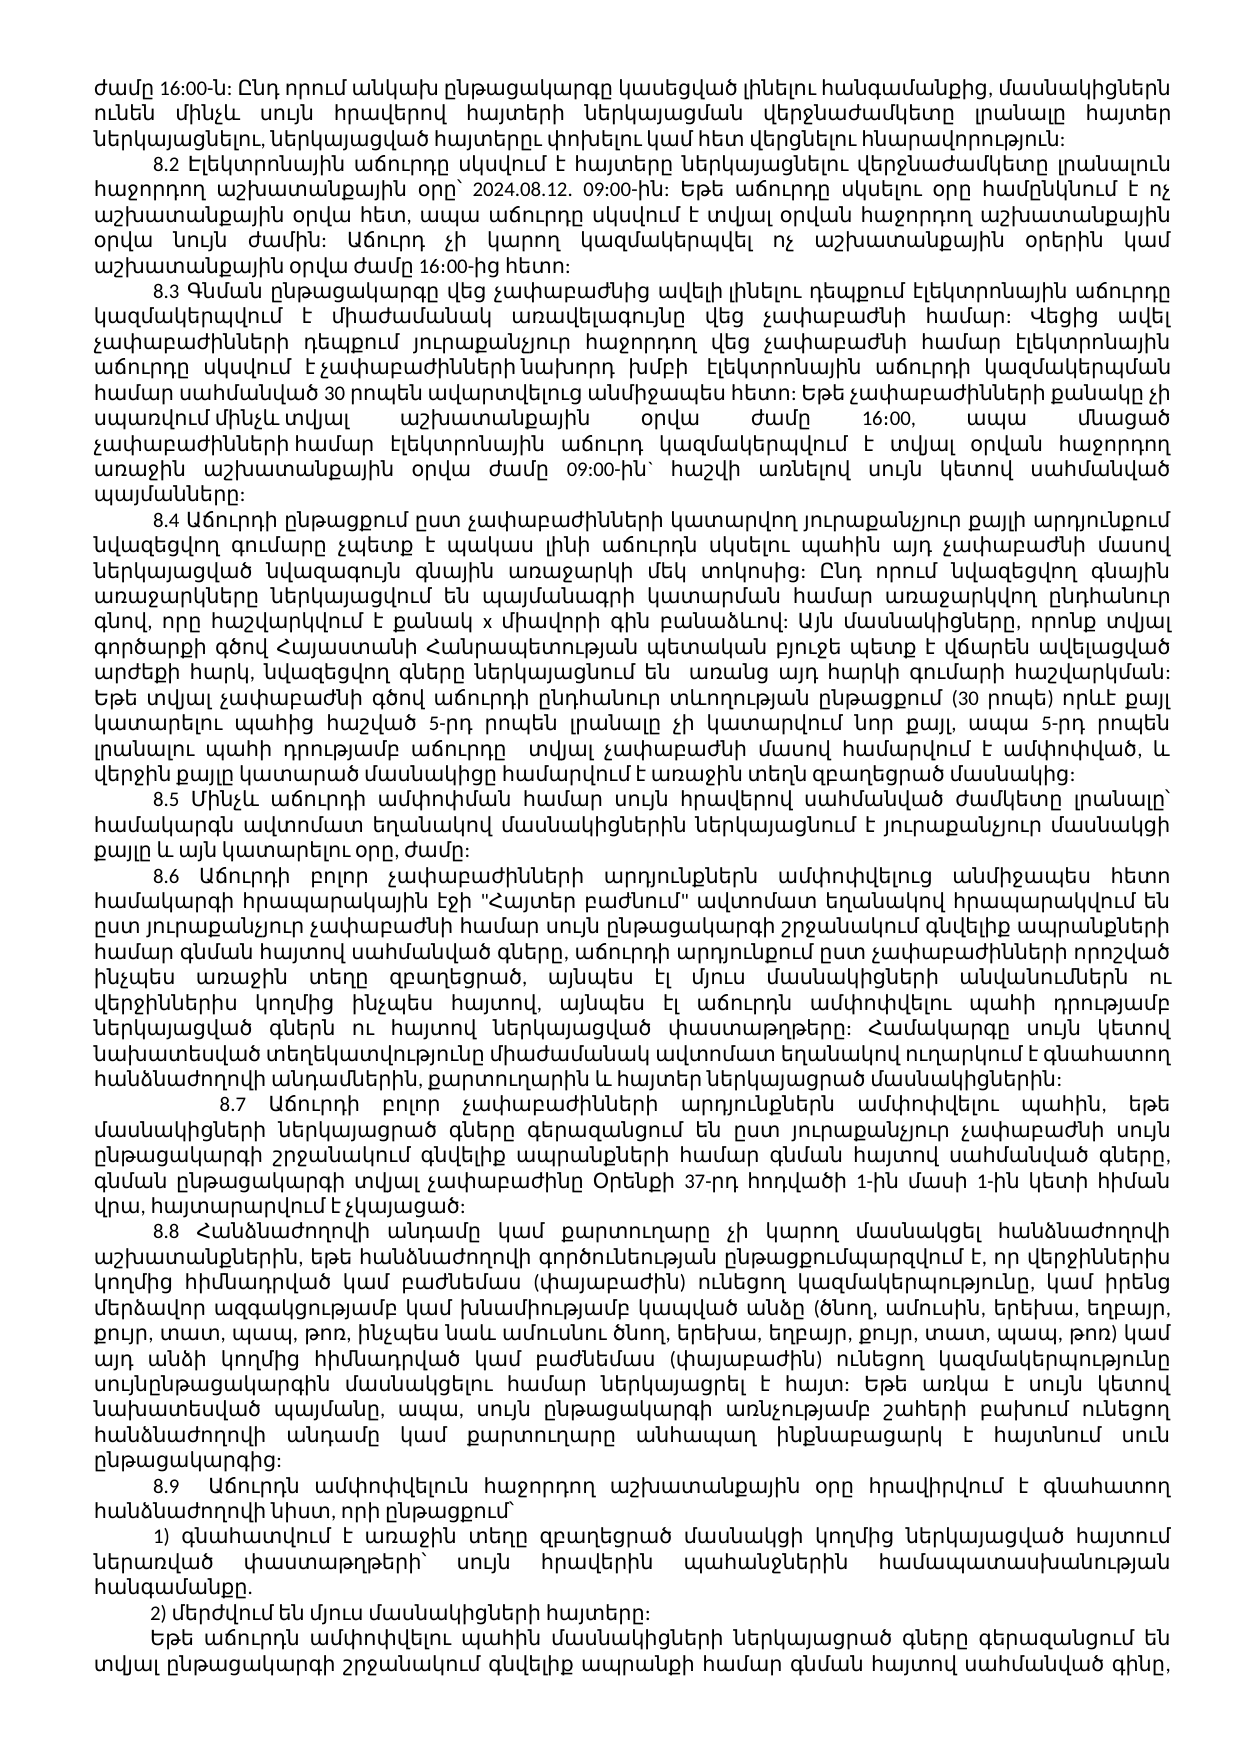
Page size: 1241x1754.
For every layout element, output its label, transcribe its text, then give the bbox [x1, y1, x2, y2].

text 8.2 Էլեկտրոնային աճուրդը սկսվում է հայտերը ներկայացնելու վերջնաժամկետը լրանալուն հաջորդող աշխատանքային օրը՝ 2024.08.12. 09:00 -ին: Եթե աճուրդը սկսելու օրը համընկնում է ոչ աշխատանքային օրվա հետ, ապա աճուրդը սկսվում է տվյալ օրվան հաջորդող աշխատանքային օրվա նույն ժամին: Աճուրդ չի կարող կազմակերպվել ոչ աշխատանքային օրերին կամ աշխատանքային օրվա ժամը 16։00-ից հետո: [94, 151, 1171, 278]
text 8.5 Մինչև աճուրդի ամփոփման համար սույն հրավերով սահմանված ժամկետը լրանալը՝ համակարգն ավտոմատ եղանակով մասնակիցներին ներկայացնում է յուրաքանչյուր մասնակցի քայլը և այն կատարելու օրը, ժամը: [94, 787, 1171, 863]
text 1) գնահատվում է առաջին տեղը զբաղեցրած մասնակցի կողմից ներկայացված հայտում ներառված փաստաթղթերի՝ սույն հրավերին պահանջներին համապատասխանության հանգամանքը. [94, 1524, 1171, 1600]
text 8.8 Հանձնաժողովի անդամը կամ քարտուղարը չի կարող մասնակցել հանձնաժողովի աշխատանքներին, եթե հանձնաժողովի գործունեության ընթացքումպարզվում է, որ վերջիններիս կողմից հիմնադրված կամ բաժնեմաս (փայաբաժին) ունեցող կազմակերպությունը, կամ իրենց մերձավոր ազգակցությամբ կամ խնամիությամբ կապված անձը (ծնող, ամուսին, երեխա, եղբայր, քույր, տատ, պապ, թոռ, ինչպես նաև ամուսնու ծնող, երեխա, եղբայր, քույր, տատ, պապ, թոռ) կամ այդ անձի կողմից հիմնադրված կամ բաժնեմաս (փայաբաժին) ունեցող կազմակերպությունը սույնընթացակարգին մասնակցելու համար ներկայացրել է հայտ: Եթե առկա է սույն կետով նախատեսված պայմանը, ապա, սույն ընթացակարգի առնչությամբ շահերի բախում ունեցող հանձնաժողովի անդամը կամ քարտուղարը անհապաղ ինքնաբացարկ է հայտնում սուն ընթացակարգից: [94, 1219, 1171, 1473]
text 8.9 Աճուրդն ամփոփվելուն հաջորդող աշխատանքային օրը հրավիրվում է գնահատող հանձնաժողովի նիստ, որի ընթացքում՝ [94, 1473, 1171, 1524]
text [94, 75, 1171, 151]
text 8.4 Աճուրդի ընթացքում ըստ չափաբաժինների կատարվող յուրաքանչյուր քայլի արդյունքում նվազեցվող գումարը չպետք է պակաս լինի աճուրդն սկսելու պահին այդ չափաբաժնի մասով ներկայացված նվազագույն գնային առաջարկի մեկ տոկոսից: Ընդ որում նվազեցվող գնային առաջարկները ներկայացվում են պայմանագրի կատարման համար առաջարկվող ընդհանուր գնով, որը հաշվարկվում է քանակ x միավորի գին բանաձևով: Այն մասնակիցները, որոնք տվյալ գործարքի գծով Հայաստանի Հանրապետության պետական բյուջե պետք է վճարեն ավելացված արժեքի հարկ, նվազեցվող գները ներկայացնում են առանց այդ հարկի գումարի հաշվարկման: Եթե տվյալ չափաբաժնի գծով աճուրդի ընդհանուր տևողության ընթացքում (30 րոպե) որևէ քայլ կատարելու պահից հաշված 5-րդ րոպեն լրանալը չի կատարվում նոր քայլ, ապա 5-րդ րոպեն լրանալու պահի դրությամբ աճուրդը տվյալ չափաբաժնի մասով համարվում է ամփոփված, և վերջին քայլը կատարած մասնակիցը համարվում է առաջին տեղն զբաղեցրած մասնակից: [94, 507, 1171, 787]
text 8.6 Աճուրդի բոլոր չափաբաժինների արդյունքներն ամփոփվելուց անմիջապես հետո համակարգի հրապարակային էջի "Հայտեր բաժնում" ավտոմատ եղանակով հրապարակվում են ըստ յուրաքանչյուր չափաբաժնի համար սույն ընթացակարգի շրջանակում գնվելիք ապրանքների համար գնման հայտով սահմանված գները, աճուրդի արդյունքում ըստ չափաբաժինների որոշված ինչպես առաջին տեղը զբաղեցրած, այնպես էլ մյուս մասնակիցների անվանումներն ու վերջիններիս կողմից ինչպես հայտով, այնպես էլ աճուրդն ամփոփվելու պահի դրությամբ ներկայացված գներն ու հայտով ներկայացված փաստաթղթերը: Համակարգը սույն կետով նախատեսված տեղեկատվությունը միաժամանակ ավտոմատ եղանակով ուղարկում է գնահատող հանձնաժողովի անդամներին, քարտուղարին և հայտեր ներկայացրած մասնակիցներին: [94, 863, 1171, 1092]
text 8.7 Աճուրդի բոլոր չափաբաժինների արդյունքներն ամփոփվելու պահին, եթե մասնակիցների ներկայացրած գները գերազանցում են ըստ յուրաքանչյուր չափաբաժնի սույն ընթացակարգի շրջանակում գնվելիք ապրանքների համար գնման հայտով սահմանված գները, գնման ընթացակարգի տվյալ չափաբաժինը Օրենքի 37-րդ հոդվածի 1-ին մասի 1-ին կետի հիման վրա, հայտարարվում է չկայացած: [94, 1092, 1171, 1219]
text 2) մերժվում են մյուս մասնակիցների հայտերը: [94, 1600, 1171, 1625]
text 8.3 Գնման ընթացակարգը վեց չափաբաժնից ավելի լինելու դեպքում էլեկտրոնային աճուրդը կազմակերպվում է միաժամանակ առավելագույնը վեց չափաբաժնի համար: Վեցից ավել չափաբաժինների դեպքում յուրաքանչյուր հաջորդող վեց չափաբաժնի համար էլեկտրոնային աճուրդը սկսվում է չափաբաժինների նախորդ խմբի էլեկտրոնային աճուրդի կազմակերպման համար սահմանված 30 րոպեն ավարտվելուց անմիջապես հետո: Եթե չափաբաժինների քանակը չի սպառվում մինչև տվյալ աշխատանքային օրվա ժամը 16։00, ապա մնացած չափաբաժինների համար էլեկտրոնային աճուրդ կազմակերպվում է տվյալ օրվան հաջորդող առաջին աշխատանքային օրվա ժամը 09:00-ին` հաշվի առնելով սույն կետով սահմանված պայմանները: [94, 278, 1171, 507]
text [94, 1625, 1171, 1676]
